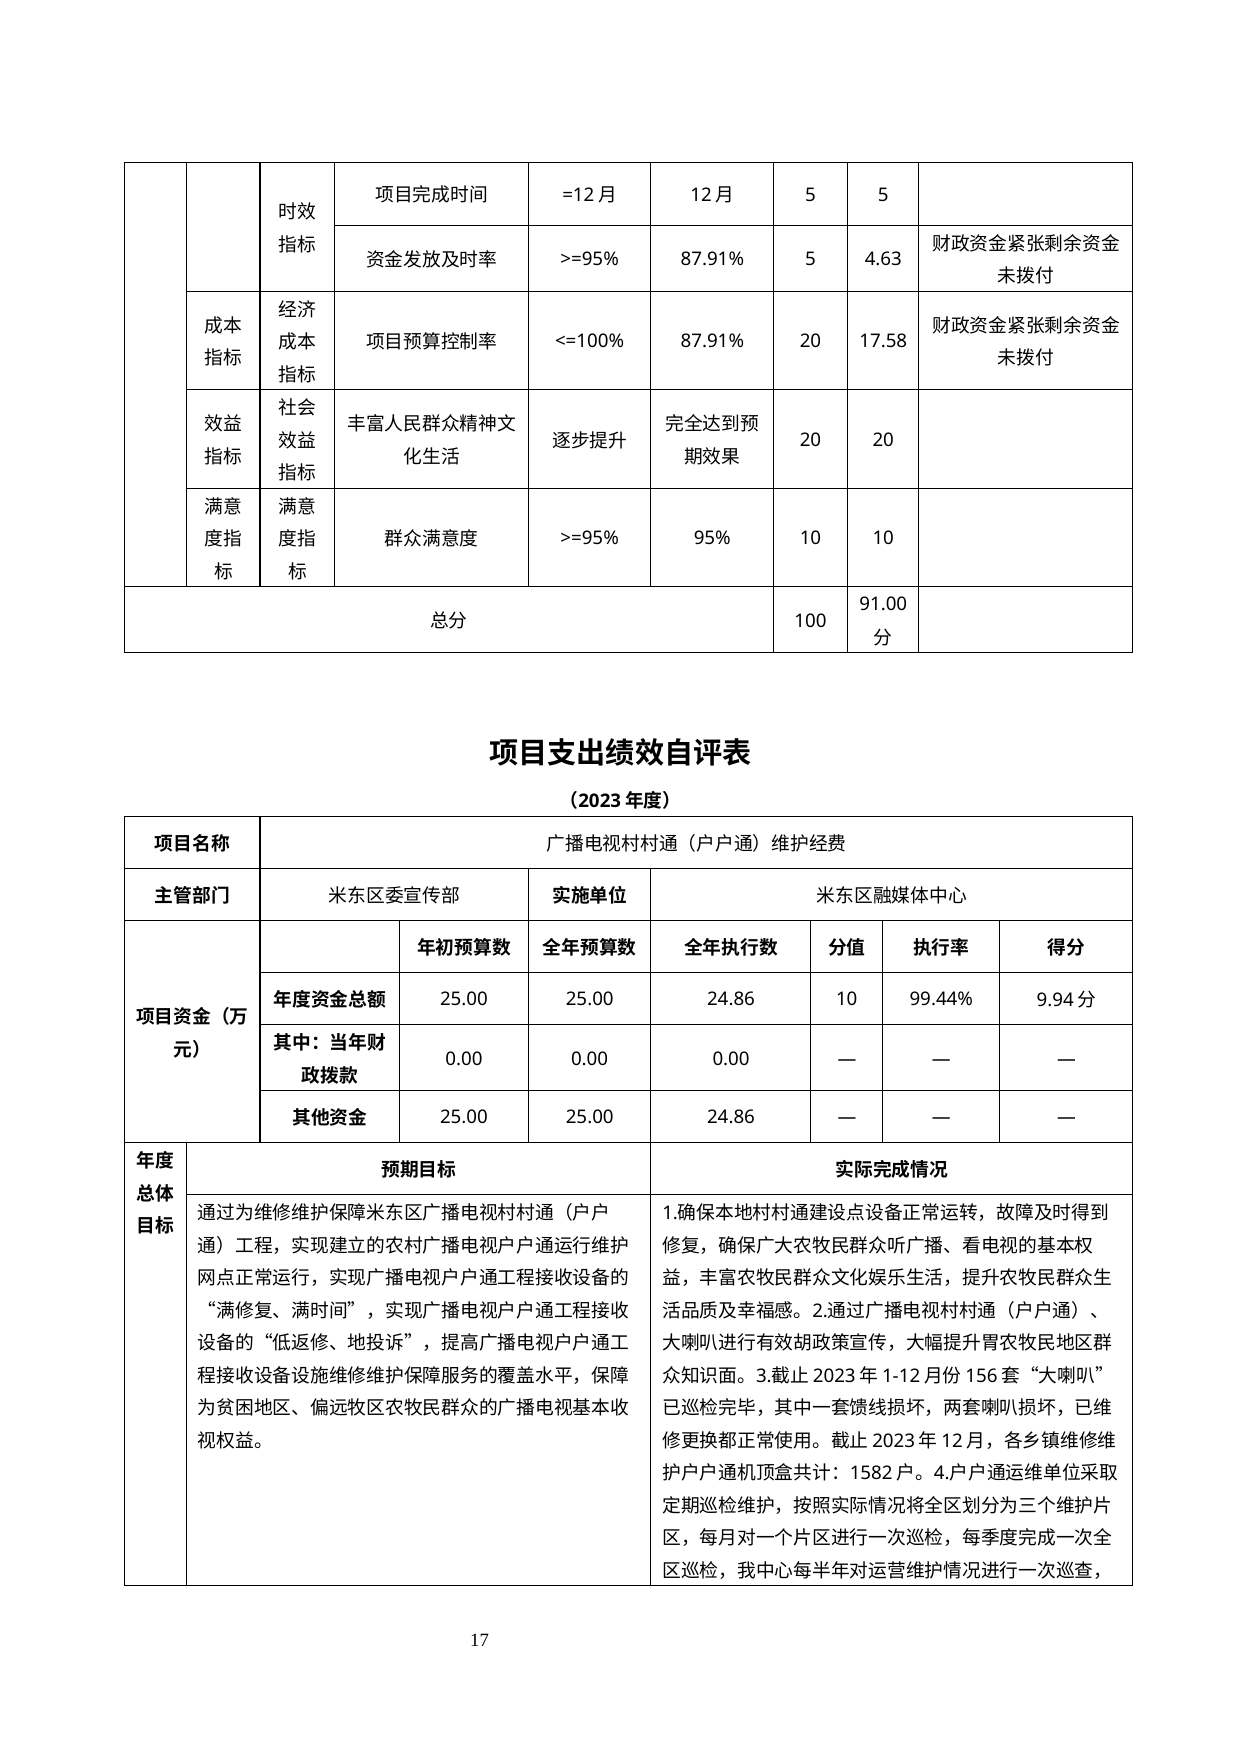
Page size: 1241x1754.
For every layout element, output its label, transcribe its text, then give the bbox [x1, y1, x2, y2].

table_cell 25.00 [529, 1091, 650, 1142]
table_cell 得分 [1000, 921, 1132, 972]
table_cell 全年执行数 [651, 921, 810, 972]
table_cell 项目资金（万元） [125, 921, 259, 1142]
table_cell 年初预算数 [400, 921, 528, 972]
table_cell 完全达到预期效果 [651, 390, 773, 488]
table_cell 分值 [811, 921, 882, 972]
table_cell 25.00 [529, 973, 650, 1024]
table_header 广播电视村村通（户户通）维护经费 [261, 817, 1132, 868]
table_cell <=100% [529, 292, 650, 389]
table_cell 主管部门 [125, 869, 259, 920]
table_cell 24.86 [651, 973, 810, 1024]
table_cell 10 [811, 973, 882, 1024]
table_cell 25.00 [400, 973, 528, 1024]
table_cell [651, 1195, 1132, 1585]
table_cell 17.58 [848, 292, 918, 389]
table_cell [187, 1195, 650, 1585]
table_cell 5 [848, 163, 918, 224]
table_cell 财政资金紧张剩余资金未拨付 [919, 226, 1132, 291]
table_cell 25.00 [400, 1091, 528, 1142]
table_cell 逐步提升 [529, 390, 650, 488]
table_cell 项目预算控制率 [335, 292, 528, 389]
table_cell 年度资金总额 [261, 973, 399, 1024]
table_cell 米东区委宣传部 [261, 869, 528, 920]
table_cell 实施单位 [529, 869, 650, 920]
table_cell 财政资金紧张剩余资金未拨付 [919, 292, 1132, 389]
table_cell 全年预算数 [529, 921, 650, 972]
table_cell [919, 489, 1132, 586]
table_cell — [883, 1025, 999, 1090]
table_cell 执行率 [883, 921, 999, 972]
table_cell 群众满意度 [335, 489, 528, 586]
text 项目支出绩效自评表 [187, 718, 1053, 783]
table_cell 0.00 [651, 1025, 810, 1090]
table_cell — [811, 1091, 882, 1142]
table_cell [261, 921, 399, 972]
table_cell 经济成本指标 [261, 292, 334, 389]
table_cell 满意度指标 [187, 489, 259, 586]
table_cell 5 [774, 163, 847, 224]
table_cell 实际完成情况 [651, 1143, 1132, 1194]
table_cell >=95% [529, 226, 650, 291]
table_cell 其中：当年财政拨款 [261, 1025, 399, 1090]
table_cell — [811, 1025, 882, 1090]
table_cell — [883, 1091, 999, 1142]
table_cell 20 [848, 390, 918, 488]
table_cell — [1000, 1091, 1132, 1142]
table_cell 效益指标 [187, 390, 259, 488]
table_cell — [1000, 1025, 1132, 1090]
table_cell 总分 [125, 587, 773, 652]
table_cell 满意度指标 [261, 489, 334, 586]
table_cell 社会效益指标 [261, 390, 334, 488]
table_cell 87.91% [651, 292, 773, 389]
table_cell 12月 [651, 163, 773, 224]
table_header 项目名称 [125, 817, 259, 868]
table_cell 年度总体目标 [125, 1143, 186, 1585]
table_cell 99.44% [883, 973, 999, 1024]
table_cell 20 [774, 390, 847, 488]
table_cell [919, 163, 1132, 224]
table_cell 20 [774, 292, 847, 389]
table_cell 项目完成时间 [335, 163, 528, 224]
table_cell 米东区融媒体中心 [651, 869, 1132, 920]
table_cell 10 [848, 489, 918, 586]
table_cell 资金发放及时率 [335, 226, 528, 291]
table_cell 24.86 [651, 1091, 810, 1142]
table_cell 其他资金 [261, 1091, 399, 1142]
table_cell 9.94分 [1000, 973, 1132, 1024]
table_cell 成本指标 [187, 292, 259, 389]
table_cell 91.00分 [848, 587, 918, 652]
table_cell 5 [774, 226, 847, 291]
table_cell 10 [774, 489, 847, 586]
table_cell 0.00 [400, 1025, 528, 1090]
table_cell 时效指标 [261, 163, 334, 291]
table_cell >=95% [529, 489, 650, 586]
table_cell 预期目标 [187, 1143, 650, 1194]
table_cell 87.91% [651, 226, 773, 291]
table_cell 100 [774, 587, 847, 652]
table_cell 0.00 [529, 1025, 650, 1090]
table_cell 95% [651, 489, 773, 586]
text （2023年度） [187, 783, 1053, 816]
table_cell 丰富人民群众精神文化生活 [335, 390, 528, 488]
table_cell 4.63 [848, 226, 918, 291]
table_cell [919, 587, 1132, 652]
table_cell [919, 390, 1132, 488]
table_cell =12月 [529, 163, 650, 224]
